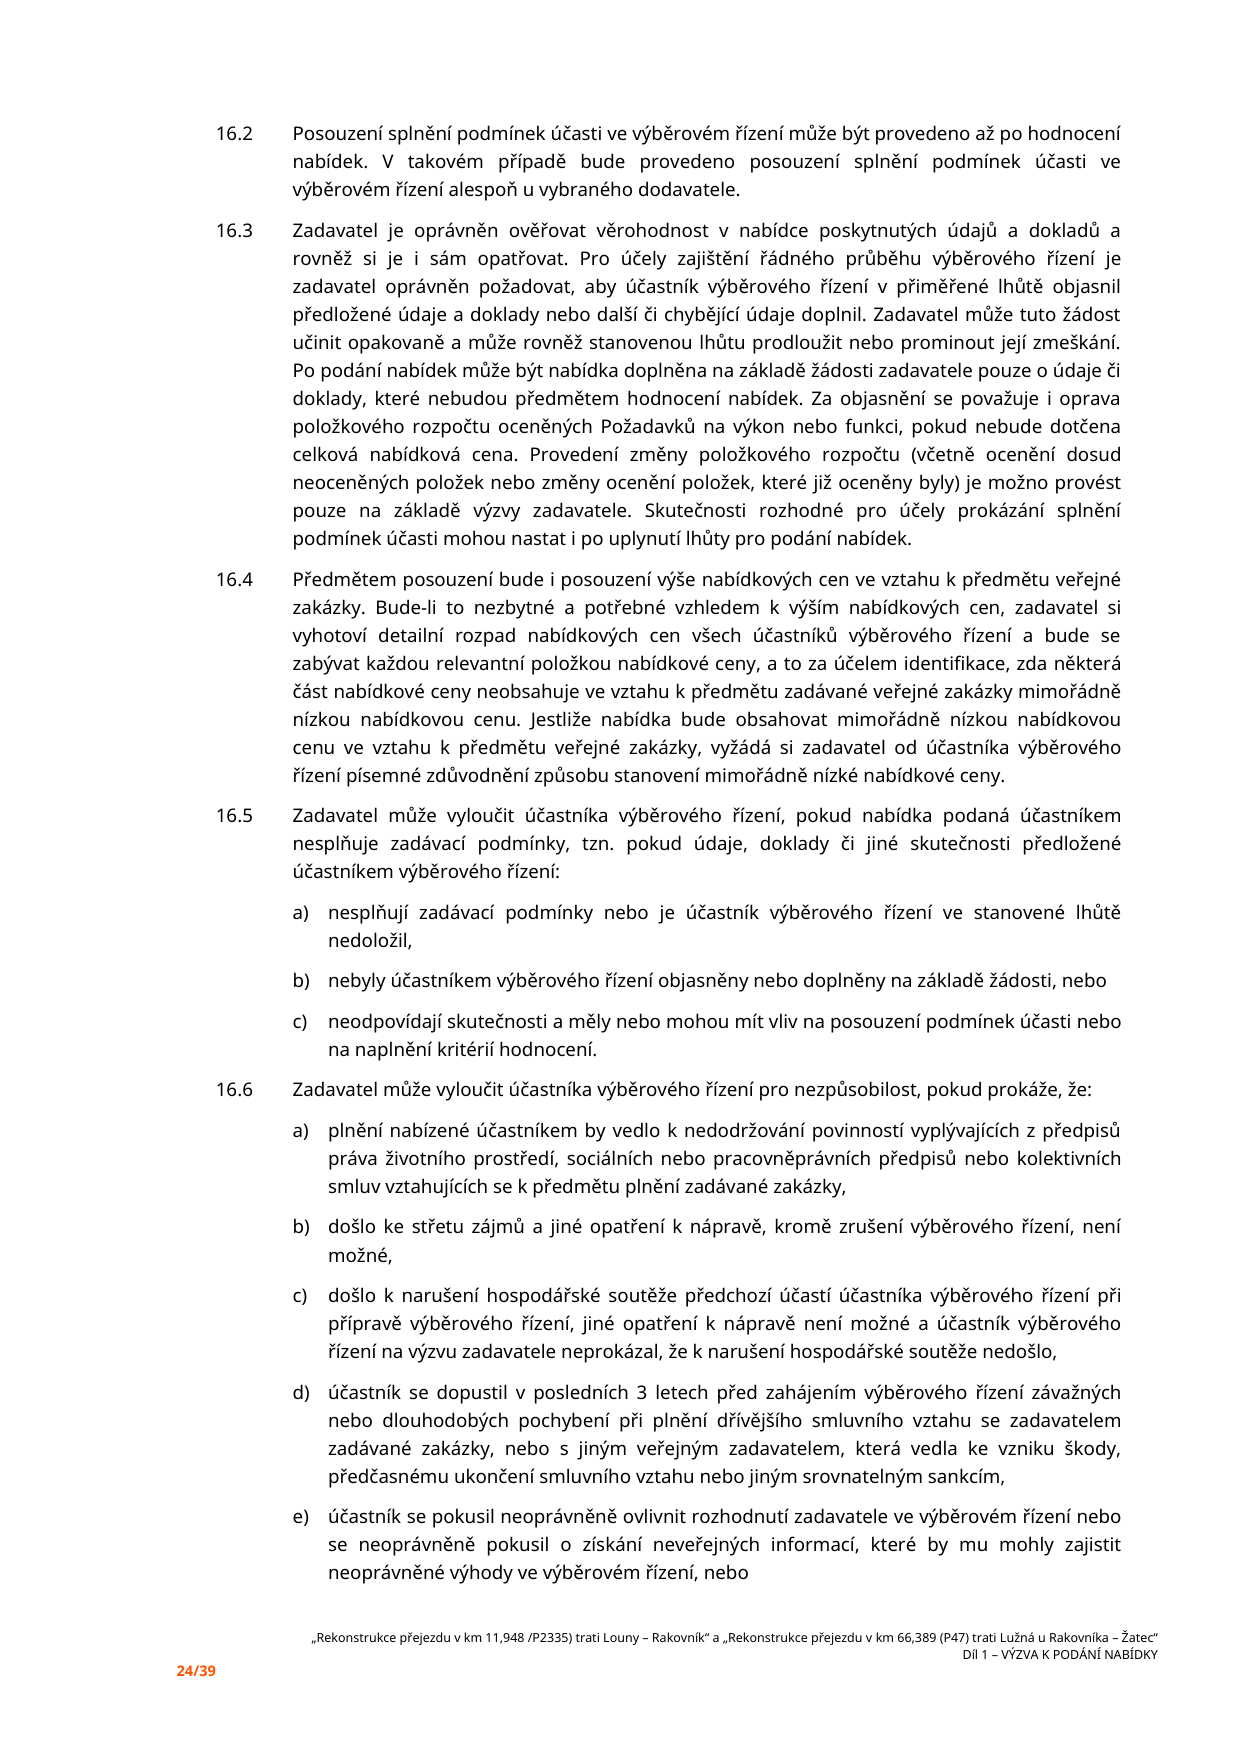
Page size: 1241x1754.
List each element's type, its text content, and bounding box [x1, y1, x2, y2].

list nesplňují zadávací podmínky nebo je účastník výběrového řízení ve stanovené lhůtě nedoložil, [292, 899, 1122, 953]
list neodpovídají skutečnosti a měly nebo mohou mít vliv na posouzení podmínek účasti nebo na naplnění kritérií hodnocení. [292, 1008, 1122, 1062]
text Zadavatel je oprávněn ověřovat věrohodnost v nabídce poskytnutých údajů a dokladů a rovněž si je i sám opatřovat. Pro účely zajištění řádného průběhu výběrového řízení je zadavatel oprávněn požadovat, aby účastník výběrového řízení v přiměřené lhůtě objasnil předložené údaje a doklady nebo další či chybějící údaje doplnil. Zadavatel může tuto žádost učinit opakovaně a může rovněž stanovenou lhůtu prodloužit nebo prominout její zmeškání. Po podání nabídek může být nabídka doplněna na základě žádosti zadavatele pouze o údaje či doklady, které nebudou předmětem hodnocení nabídek. Za objasnění se považuje i oprava položkového rozpočtu oceněných Požadavků na výkon nebo funkci, pokud nebude dotčena celková nabídková cena. Provedení změny položkového rozpočtu (včetně ocenění dosud neoceněných položek nebo změny ocenění položek, které již oceněny byly) je možno provést pouze na základě výzvy zadavatele. Skutečnosti rozhodné pro účely prokázání splnění podmínek účasti mohou nastat i po uplynutí lhůty pro podání nabídek. [216, 217, 1122, 551]
text Zadavatel může vyloučit účastníka výběrového řízení, pokud nabídka podaná účastníkem nesplňuje zadávací podmínky, tzn. pokud údaje, doklady či jiné skutečnosti předložené účastníkem výběrového řízení: [216, 803, 1122, 884]
text Zadavatel může vyloučit účastníka výběrového řízení pro nezpůsobilost, pokud prokáže, že: [216, 1077, 1122, 1102]
list došlo ke střetu zájmů a jiné opatření k nápravě, kromě zrušení výběrového řízení, není možné, [292, 1214, 1122, 1267]
list došlo k narušení hospodářské soutěže předchozí účastí účastníka výběrového řízení při přípravě výběrového řízení, jiné opatření k nápravě není možné a účastník výběrového řízení na výzvu zadavatele neprokázal, že k narušení hospodářské soutěže nedošlo, [292, 1282, 1122, 1364]
list plnění nabízené účastníkem by vedlo k nedodržování povinností vyplývajících z předpisů práva životního prostředí, sociálních nebo pracovněprávních předpisů nebo kolektivních smluv vztahujících se k předmětu plnění zadávané zakázky, [292, 1117, 1122, 1199]
text Posouzení splnění podmínek účasti ve výběrovém řízení může být provedeno až po hodnocení nabídek. V takovém případě bude provedeno posouzení splnění podmínek účasti ve výběrovém řízení alespoň u vybraného dodavatele. [216, 121, 1122, 202]
list účastník se pokusil neoprávněně ovlivnit rozhodnutí zadavatele ve výběrovém řízení nebo se neoprávněně pokusil o získání neveřejných informací, které by mu mohly zajistit neoprávněné výhody ve výběrovém řízení, nebo [292, 1503, 1122, 1585]
list účastník se dopustil v posledních 3 letech před zahájením výběrového řízení závažných nebo dlouhodobých pochybení při plnění dřívějšího smluvního vztahu se zadavatelem zadávané zakázky, nebo s jiným veřejným zadavatelem, která vedla ke vzniku škody, předčasnému ukončení smluvního vztahu nebo jiným srovnatelným sankcím, [292, 1379, 1122, 1488]
text Předmětem posouzení bude i posouzení výše nabídkových cen ve vztahu k předmětu veřejné zakázky. Bude-li to nezbytné a potřebné vzhledem k výším nabídkových cen, zadavatel si vyhotoví detailní rozpad nabídkových cen všech účastníků výběrového řízení a bude se zabývat každou relevantní položkou nabídkové ceny, a to za účelem identifikace, zda některá část nabídkové ceny neobsahuje ve vztahu k předmětu zadávané veřejné zakázky mimořádně nízkou nabídkovou cenu. Jestliže nabídka bude obsahovat mimořádně nízkou nabídkovou cenu ve vztahu k předmětu veřejné zakázky, vyžádá si zadavatel od účastníka výběrového řízení písemné zdůvodnění způsobu stanovení mimořádně nízké nabídkové ceny. [216, 566, 1122, 788]
list nebyly účastníkem výběrového řízení objasněny nebo doplněny na základě žádosti, nebo [292, 968, 1122, 993]
